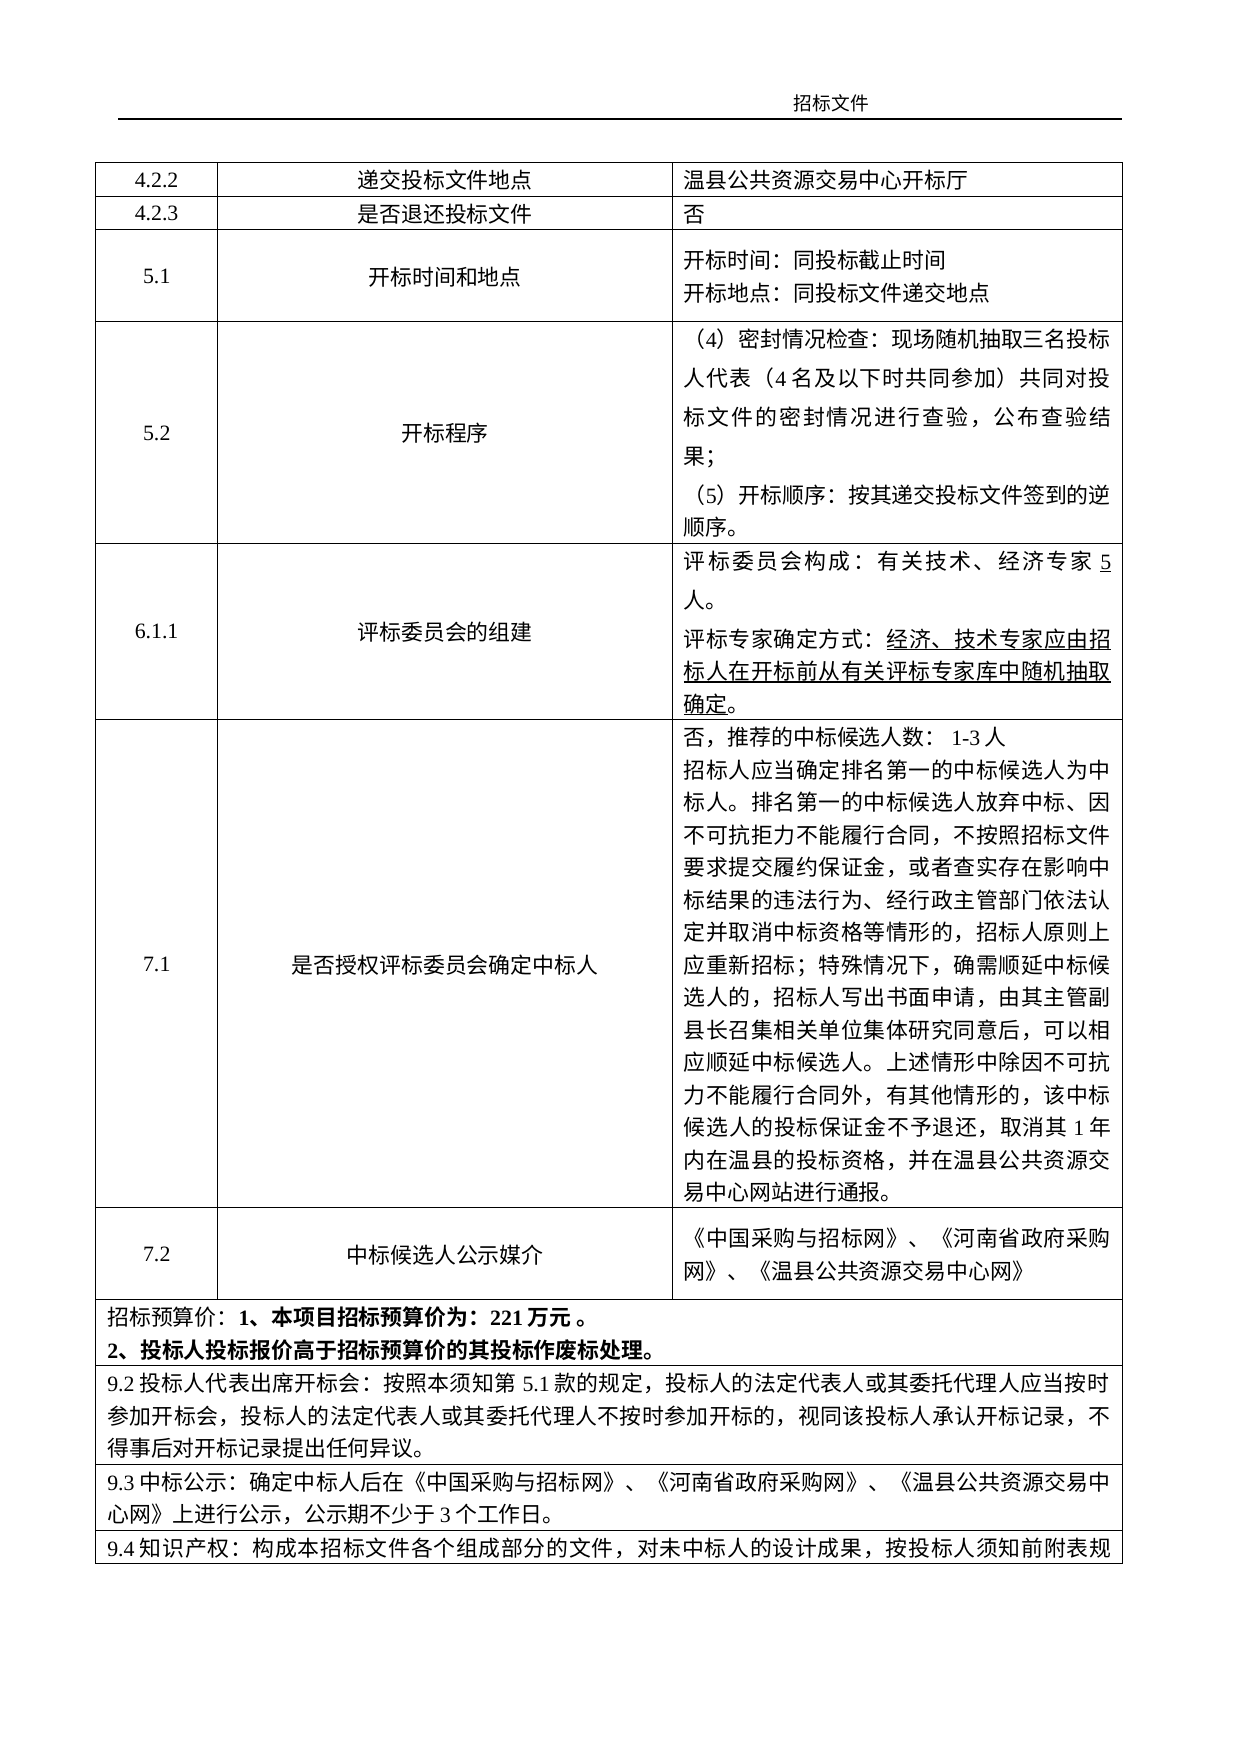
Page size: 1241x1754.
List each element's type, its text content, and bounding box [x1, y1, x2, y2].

table_cell 是否退还投标文件 [218, 197, 672, 229]
table_cell 5.2 [96, 322, 217, 542]
table_cell 7.1 [96, 720, 217, 1207]
table_cell （4）密封情况检查：现场随机抽取三名投标人代表（4名及以下时共同参加）共同对投标文件的密封情况进行查验，公布查验结果； （5）开标顺序：按其递交投标文件签到的逆顺序。 [673, 322, 1122, 542]
table_cell 4.2.2 [96, 163, 217, 196]
table_cell 9.2投标人代表出席开标会：按照本须知第5.1款的规定，投标人的法定代表人或其委托代理人应当按时参加开标会，投标人的法定代表人或其委托代理人不按时参加开标的，视同该投标人承认开标记录，不得事后对开标记录提出任何异议。 [96, 1366, 1122, 1463]
table_cell 9.3中标公示：确定中标人后在《中国采购与招标网》、《河南省政府采购网》、《温县公共资源交易中心网》上进行公示，公示期不少于3个工作日。 [96, 1465, 1122, 1529]
table_cell 4.2.3 [96, 197, 217, 229]
table_cell 是否授权评标委员会确定中标人 [218, 720, 672, 1207]
table_cell 开标时间和地点 [218, 230, 672, 321]
table_cell 开标程序 [218, 322, 672, 542]
table_cell 中标候选人公示媒介 [218, 1208, 672, 1299]
table_cell 评标委员会的组建 [218, 544, 672, 719]
table_cell 否 [673, 197, 1122, 229]
table_cell 7.2 [96, 1208, 217, 1299]
table_cell 6.1.1 [96, 544, 217, 719]
table_cell 《中国采购与招标网》、《河南省政府采购网》、《温县公共资源交易中心网》 [673, 1208, 1122, 1299]
table_cell 评标委员会构成：有关技术、经济专家5人。 评标专家确定方式：经济、技术专家应由招标人在开标前从有关评标专家库中随机抽取确定。 [673, 544, 1122, 719]
table_cell 递交投标文件地点 [218, 163, 672, 196]
table_cell 否，推荐的中标候选人数： 1-3人 招标人应当确定排名第一的中标候选人为中标人。排名第一的中标候选人放弃中标、因不可抗拒力不能履行合同，不按照招标文件要求提交履约保证金，或者查实存在影响中标结果的违法行为、经行政主管部门依法认定并取消中标资格等情形的，招标人原则上应重新招标；特殊情况下，确需顺延中标候选人的，招标人写出书面申请，由其主管副县长召集相关单位集体研究同意后，可以相应顺延中标候选人。上述情形中除因不可抗力不能履行合同外，有其他情形的，该中标候选人的投标保证金不予退还，取消其1年内在温县的投标资格，并在温县公共资源交易中心网站进行通报。 [673, 720, 1122, 1207]
table_cell 温县公共资源交易中心开标厅 [673, 163, 1122, 196]
table_cell 开标时间：同投标截止时间 开标地点：同投标文件递交地点 [673, 230, 1122, 321]
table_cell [96, 1531, 1122, 1563]
table_cell 5.1 [96, 230, 217, 321]
table_cell 招标预算价：1、本项目招标预算价为：221万元 。 2、投标人投标报价高于招标预算价的其投标作废标处理。 [96, 1300, 1122, 1365]
